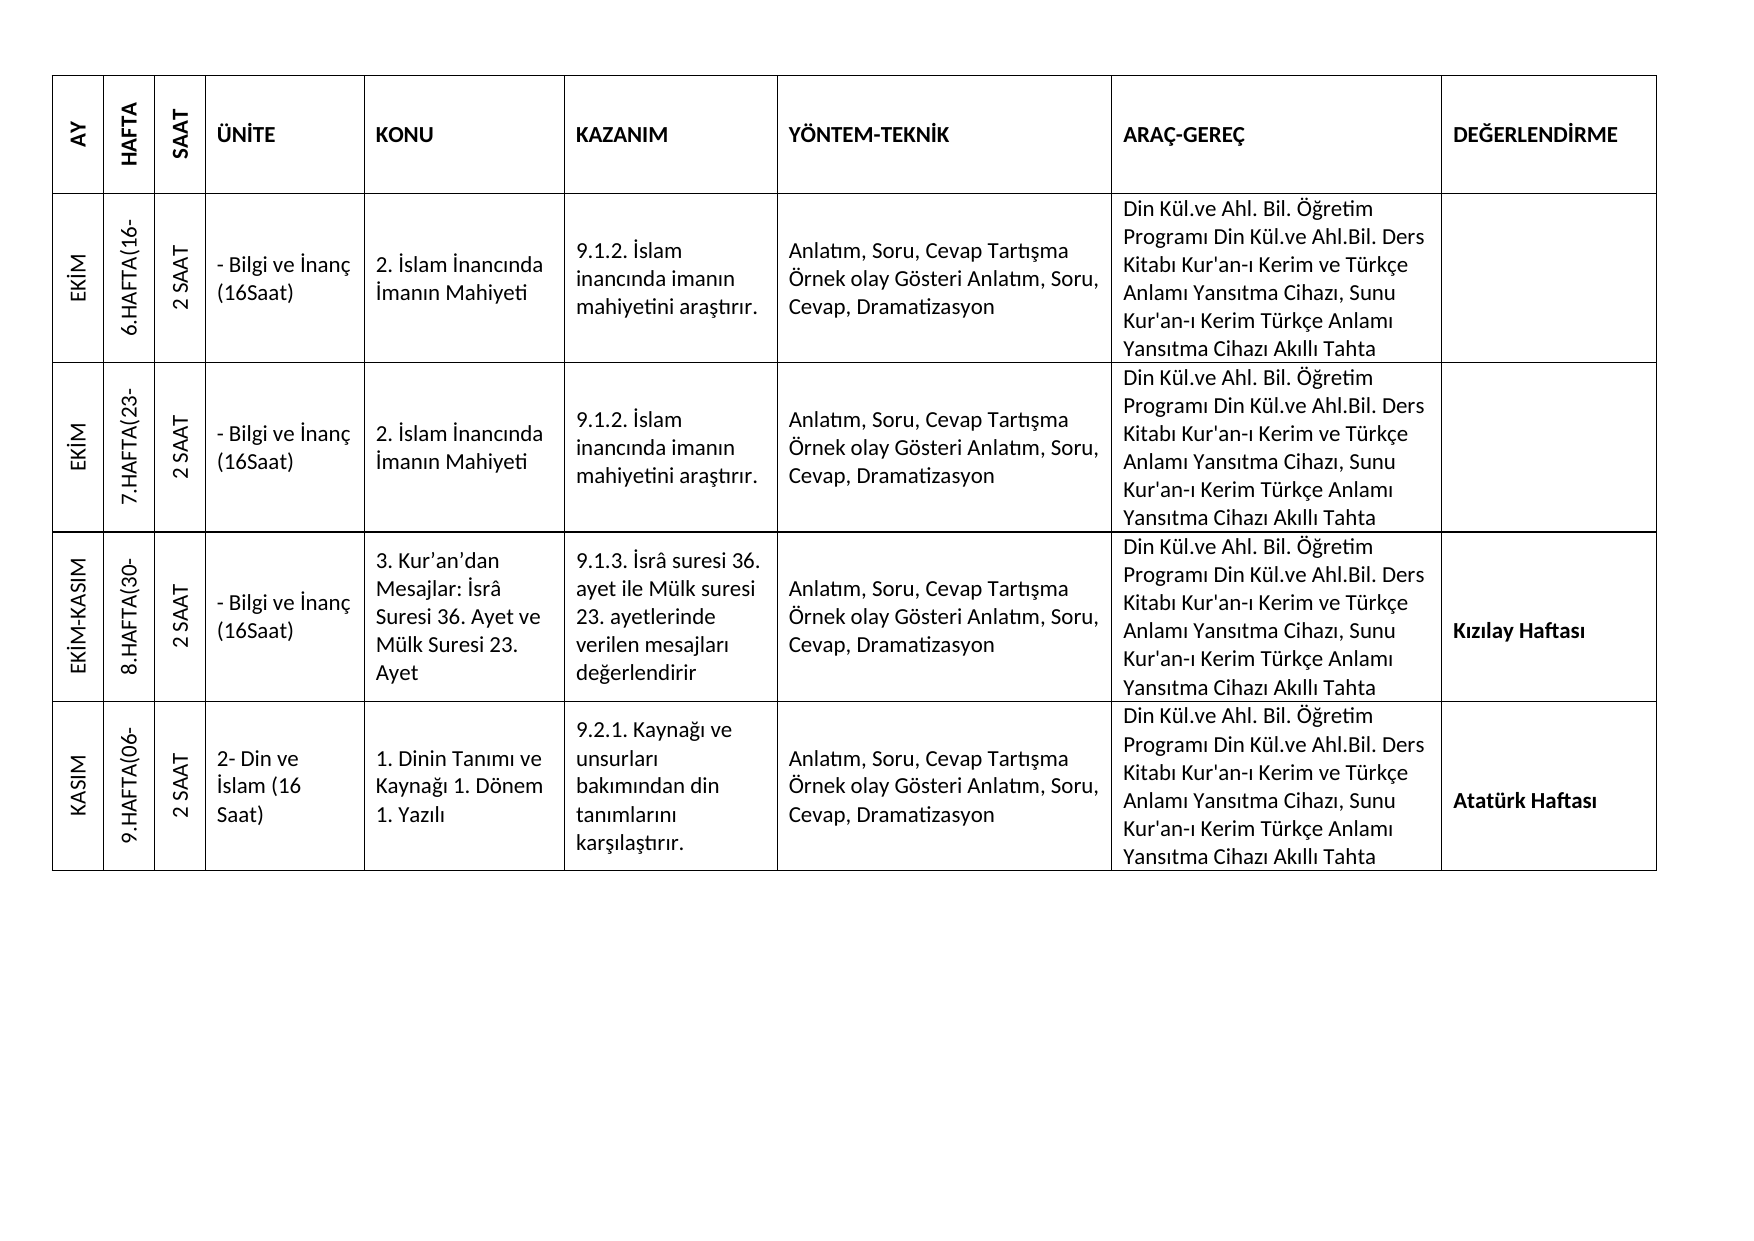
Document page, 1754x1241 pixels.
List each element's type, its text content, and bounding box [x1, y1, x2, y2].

table_header DEĞERLENDİRME [1442, 76, 1656, 193]
table_cell 2 SAAT [155, 363, 205, 531]
table_cell 2- Din ve İslam (16 Saat) [206, 702, 364, 870]
table_header KAZANIM [565, 76, 777, 193]
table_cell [565, 194, 777, 362]
table_cell [1442, 363, 1656, 531]
table_cell [1442, 194, 1656, 362]
table_cell - Bilgi ve İnanç (16Saat) [206, 533, 364, 701]
table_cell Kızılay Haftası [1442, 533, 1656, 701]
table_header ÜNİTE [206, 76, 364, 193]
table_cell - Bilgi ve İnanç (16Saat) [206, 194, 364, 362]
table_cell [1112, 194, 1441, 362]
table_cell KASIM [53, 702, 103, 870]
table_cell 2 SAAT [155, 194, 205, 362]
table_cell 7.HAFTA(23-29) [104, 363, 154, 531]
table_header SAAT [155, 76, 205, 193]
table_cell 9.HAFTA(06-12) [104, 702, 154, 870]
table_cell 8.HAFTA(30-05) [104, 533, 154, 701]
table_header KONU [365, 76, 564, 193]
table_cell 3. Kur’an’dan Mesajlar: İsrâ Suresi 36. Ayet ve Mülk Suresi 23. Ayet [365, 533, 564, 701]
table_cell EKİM [53, 363, 103, 531]
table_cell EKİM-KASIM [53, 533, 103, 701]
table_cell Anlatım, Soru, Cevap Tartışma Örnek olay Gösteri Anlatım, Soru, Cevap, Dramatizasyon [778, 533, 1111, 701]
table_cell Anlatım, Soru, Cevap Tartışma Örnek olay Gösteri Anlatım, Soru, Cevap, Dramatizasyon [778, 702, 1111, 870]
table_cell Atatürk Haftası [1442, 702, 1656, 870]
table_cell 9.1.3. İsrâ suresi 36. ayet ile Mülk suresi 23. ayetlerinde verilen mesajları değerlendirir [565, 533, 777, 701]
table_cell 6.HAFTA(16-22) [104, 194, 154, 362]
table_cell 9.2.1. Kaynağı ve unsurları bakımından din tanımlarını karşılaştırır. [565, 702, 777, 870]
table_cell 2 SAAT [155, 533, 205, 701]
table_cell 2. İslam İnancında İmanın Mahiyeti [365, 194, 564, 362]
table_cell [778, 194, 1111, 362]
table_cell 1. Dinin Tanımı ve Kaynağı 1. Dönem 1. Yazılı [365, 702, 564, 870]
table_header AY [53, 76, 103, 193]
table_cell 2 SAAT [155, 702, 205, 870]
table_header YÖNTEM-TEKNİK [778, 76, 1111, 193]
table_header HAFTA [104, 76, 154, 193]
table_cell - Bilgi ve İnanç (16Saat) [206, 363, 364, 531]
table_header ARAÇ-GEREÇ [1112, 76, 1441, 193]
table_cell 2. İslam İnancında İmanın Mahiyeti [365, 363, 564, 531]
table_cell 9.1.2. İslam inancında imanın mahiyetini araştırır. [565, 363, 777, 531]
table_cell Anlatım, Soru, Cevap Tartışma Örnek olay Gösteri Anlatım, Soru, Cevap, Dramatizasyon [778, 363, 1111, 531]
table_cell EKİM [53, 194, 103, 362]
